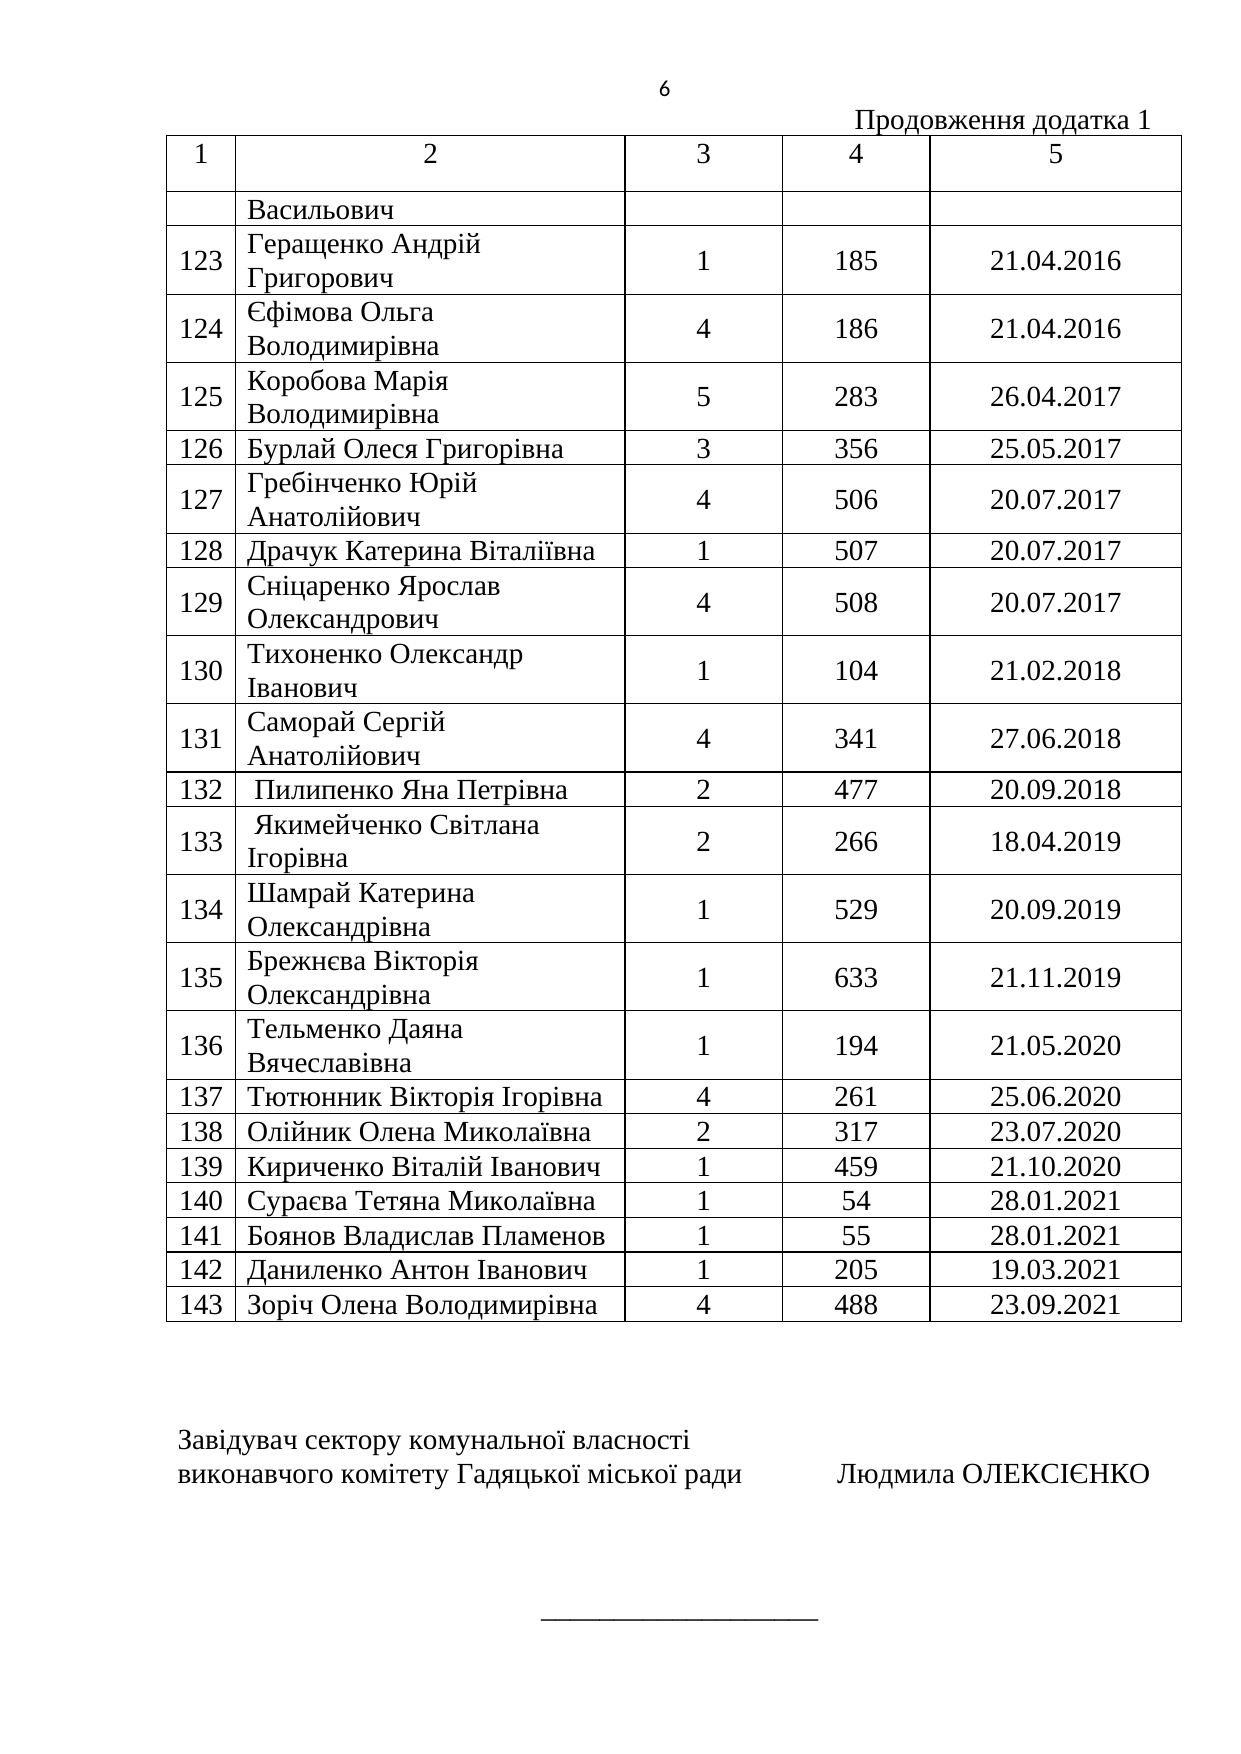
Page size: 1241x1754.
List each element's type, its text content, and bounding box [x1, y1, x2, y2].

table_cell 19.03.2021 [931, 1253, 1181, 1286]
table_cell 21.04.2016 [931, 295, 1181, 362]
table_cell Даниленко Антон Іванович [236, 1253, 624, 1286]
table_cell Саморай Сергій Анатолійович [236, 704, 624, 771]
table_cell 2 [626, 807, 782, 874]
table_cell [783, 192, 929, 225]
table_cell 136 [167, 1011, 235, 1078]
table_cell 137 [167, 1080, 235, 1113]
table_cell 23.09.2021 [931, 1287, 1181, 1321]
table_cell 488 [783, 1287, 929, 1321]
table_cell 186 [783, 295, 929, 362]
table_cell 266 [783, 807, 929, 874]
table_cell 283 [783, 363, 929, 430]
table_cell Єфімова Ольга Володимирівна [236, 295, 624, 362]
table_cell 26.04.2017 [931, 363, 1181, 430]
table_cell 1 [626, 636, 782, 703]
table_cell 5 [931, 136, 1181, 191]
table_cell 1 [626, 1149, 782, 1182]
table_cell Васильович [236, 192, 624, 225]
table_cell 141 [167, 1218, 235, 1251]
table_cell 142 [167, 1253, 235, 1286]
table_cell 261 [783, 1080, 929, 1113]
table_cell 133 [167, 807, 235, 874]
table_cell Зоріч Олена Володимирівна [236, 1287, 624, 1321]
table_cell Бурлай Олеся Григорівна [236, 431, 624, 464]
table_cell 25.06.2020 [931, 1080, 1181, 1113]
table_cell Геращенко Андрій Григорович [236, 226, 624, 293]
table_cell 356 [783, 431, 929, 464]
table_cell 129 [167, 568, 235, 635]
table_cell 1 [626, 1218, 782, 1251]
table_cell 20.07.2017 [931, 465, 1181, 532]
table_cell 529 [783, 875, 929, 942]
table_cell 4 [626, 465, 782, 532]
table_cell 132 [167, 773, 235, 806]
table_cell 1 [167, 136, 235, 191]
table_cell 20.07.2017 [931, 534, 1181, 567]
table_cell [931, 192, 1181, 225]
table_cell Гребінченко Юрій Анатолійович [236, 465, 624, 532]
table_cell 18.04.2019 [931, 807, 1181, 874]
table_cell 20.09.2018 [931, 773, 1181, 806]
table_cell 55 [783, 1218, 929, 1251]
table_cell Шамрай Катерина Олександрівна [236, 875, 624, 942]
table_cell Тютюнник Вікторія Ігорівна [236, 1080, 624, 1113]
table_cell 194 [783, 1011, 929, 1078]
table_cell 1 [626, 1011, 782, 1078]
table_cell 143 [167, 1287, 235, 1321]
table_cell 104 [783, 636, 929, 703]
table_cell 4 [626, 1080, 782, 1113]
table_cell 1 [626, 1183, 782, 1217]
table_cell [626, 192, 782, 225]
table_cell [167, 192, 235, 225]
text виконавчого комітету Гадяцької міської ради Людмила ОЛЕКСІЄНКО [177, 1456, 1181, 1489]
table_cell 25.05.2017 [931, 431, 1181, 464]
table_cell 123 [167, 226, 235, 293]
table_cell 134 [167, 875, 235, 942]
table_cell 508 [783, 568, 929, 635]
table_cell Пилипенко Яна Петрівна [236, 773, 624, 806]
text Завідувач сектору комунальної власності [177, 1422, 1152, 1456]
table_cell 185 [783, 226, 929, 293]
table_cell 205 [783, 1253, 929, 1286]
table_cell 1 [626, 226, 782, 293]
table_cell 20.09.2019 [931, 875, 1181, 942]
table_cell Сураєва Тетяна Миколаївна [236, 1183, 624, 1217]
table_cell Драчук Катерина Віталіївна [236, 534, 624, 567]
table_cell 21.05.2020 [931, 1011, 1181, 1078]
table_cell 138 [167, 1114, 235, 1148]
table_cell 459 [783, 1149, 929, 1182]
table_cell Кириченко Віталій Іванович [236, 1149, 624, 1182]
table_cell 1 [626, 943, 782, 1010]
table_cell 21.11.2019 [931, 943, 1181, 1010]
table_cell 506 [783, 465, 929, 532]
table_cell 1 [626, 875, 782, 942]
table_cell 633 [783, 943, 929, 1010]
table_cell Брежнєва Вікторія Олександрівна [236, 943, 624, 1010]
table_cell 20.07.2017 [931, 568, 1181, 635]
table_cell Коробова Марія Володимирівна [236, 363, 624, 430]
table_cell 2 [626, 1114, 782, 1148]
table_cell 2 [626, 773, 782, 806]
table_cell 3 [626, 136, 782, 191]
text ___________________ [177, 1590, 1181, 1623]
table_cell 1 [626, 534, 782, 567]
table_cell 131 [167, 704, 235, 771]
table_cell 21.10.2020 [931, 1149, 1181, 1182]
table_cell 139 [167, 1149, 235, 1182]
table_cell 23.07.2020 [931, 1114, 1181, 1148]
table_cell 28.01.2021 [931, 1218, 1181, 1251]
table_cell 4 [626, 704, 782, 771]
table_cell 507 [783, 534, 929, 567]
table_cell 5 [626, 363, 782, 430]
table_cell 21.04.2016 [931, 226, 1181, 293]
table_cell 21.02.2018 [931, 636, 1181, 703]
table_cell 126 [167, 431, 235, 464]
table_cell Тельменко Даяна Вячеславівна [236, 1011, 624, 1078]
table_cell Олійник Олена Миколаївна [236, 1114, 624, 1148]
table_cell 27.06.2018 [931, 704, 1181, 771]
table_cell Боянов Владислав Пламенов [236, 1218, 624, 1251]
table_cell 341 [783, 704, 929, 771]
table_cell 4 [626, 295, 782, 362]
table_cell 140 [167, 1183, 235, 1217]
table_cell 135 [167, 943, 235, 1010]
table_cell Тихоненко Олександр Іванович [236, 636, 624, 703]
table_cell 317 [783, 1114, 929, 1148]
table_cell 28.01.2021 [931, 1183, 1181, 1217]
table_cell 125 [167, 363, 235, 430]
table_cell 4 [783, 136, 929, 191]
table_cell 477 [783, 773, 929, 806]
table_cell 3 [626, 431, 782, 464]
table_cell 2 [236, 136, 624, 191]
table_cell 4 [626, 568, 782, 635]
table_cell Якимейченко Світлана Ігорівна [236, 807, 624, 874]
table_cell 4 [626, 1287, 782, 1321]
table_cell 130 [167, 636, 235, 703]
table_cell 54 [783, 1183, 929, 1217]
table_cell 124 [167, 295, 235, 362]
table_cell 127 [167, 465, 235, 532]
table_cell 128 [167, 534, 235, 567]
table_cell 1 [626, 1253, 782, 1286]
table_cell Сніцаренко Ярослав Олександрович [236, 568, 624, 635]
